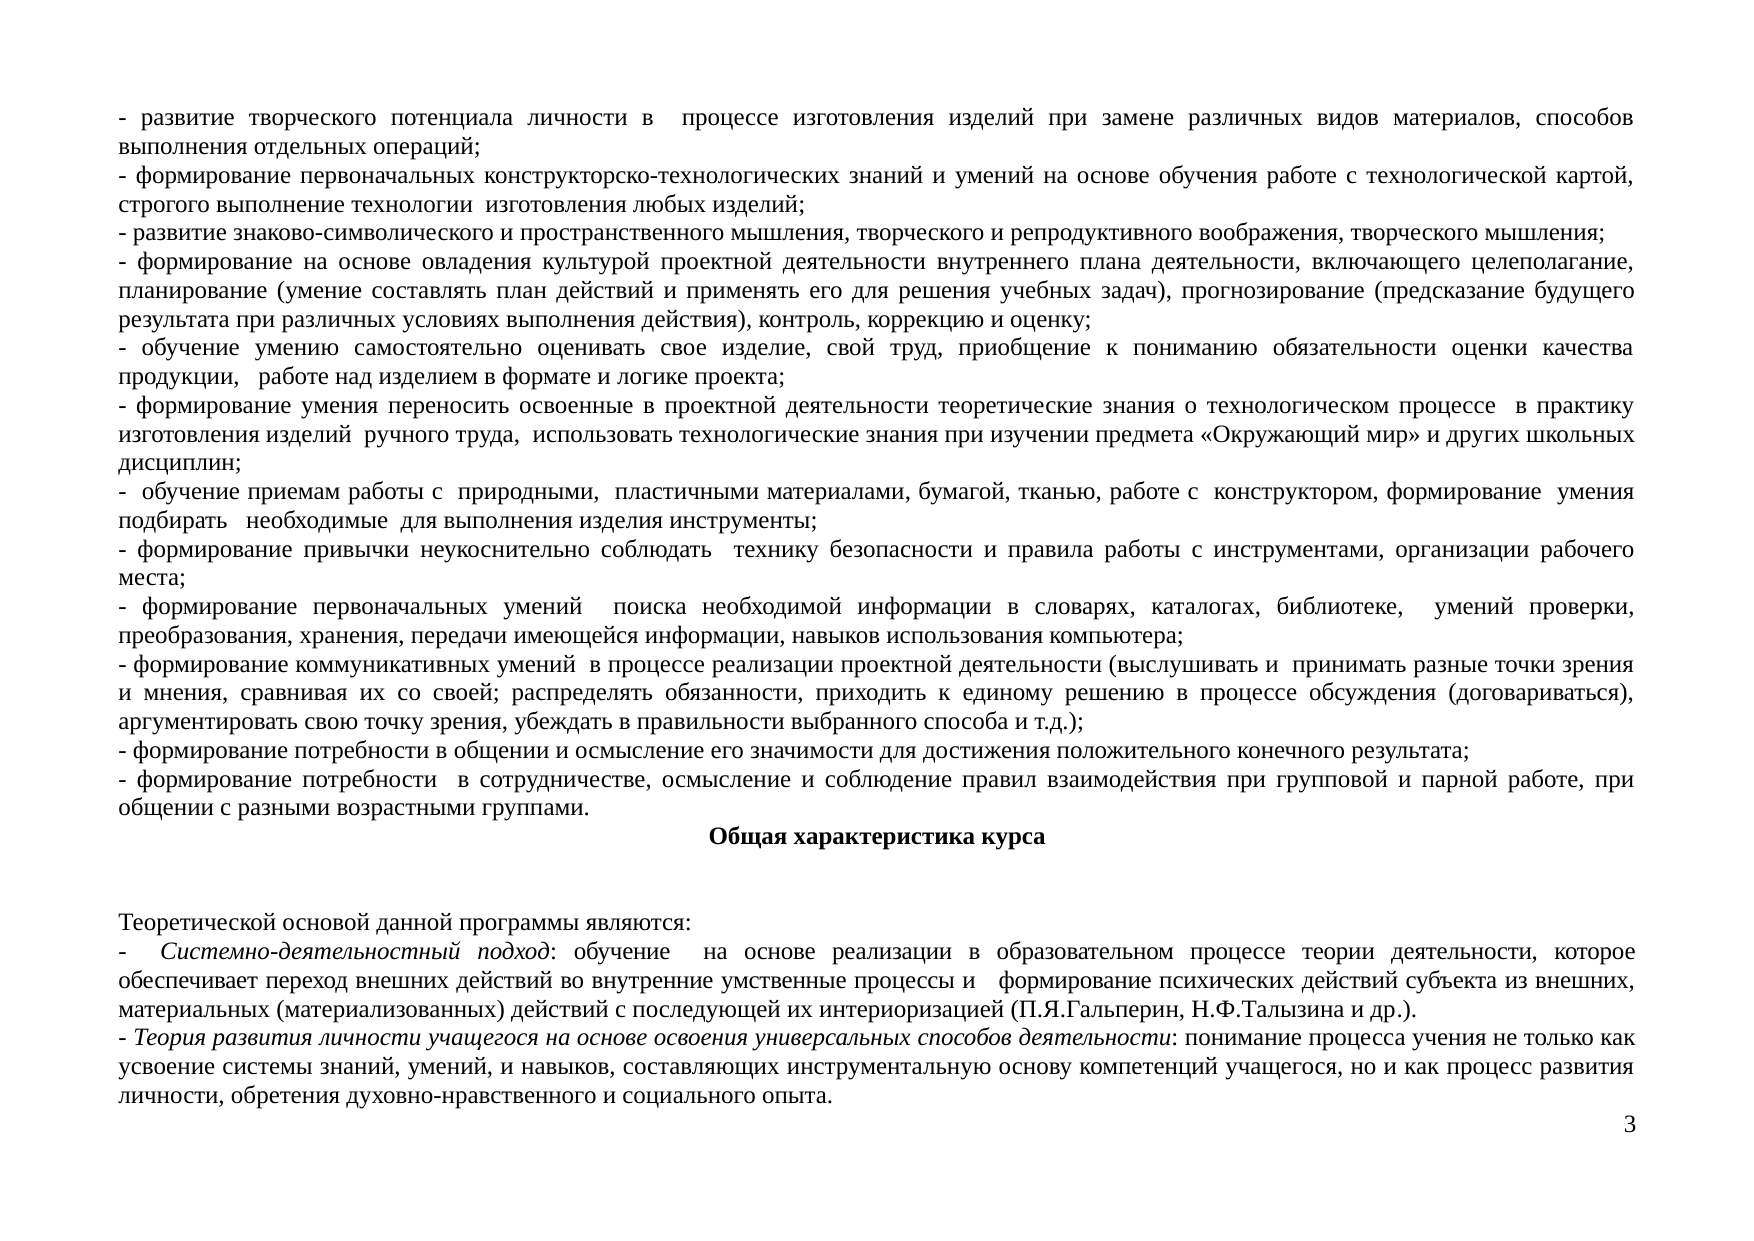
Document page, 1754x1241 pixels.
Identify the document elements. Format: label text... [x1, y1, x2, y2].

text - развитие знаково-символического и пространственного мышления, творческого и репродуктивного воображения, творческого мышления; [118, 217, 1636, 246]
text - формирование потребности в сотрудничестве, осмысление и соблюдение правил взаимодействия при групповой и парной работе, при общении с разными возрастными группами. [118, 764, 1636, 821]
text - развитие творческого потенциала личности в процессе изготовления изделий при замене различных видов материалов, способов выполнения отдельных операций; [118, 102, 1636, 160]
text - формирование умения переносить освоенные в проектной деятельности теоретические знания о технологическом процессе в практику изготовления изделий ручного труда, использовать технологические знания при изучении предмета «Окружающий мир» и других школьных дисциплин; [118, 390, 1636, 476]
text - Системно-деятельностный подход: обучение на основе реализации в образовательном процессе теории деятельности, которое обеспечивает переход внешних действий во внутренние умственные процессы и формирование психических действий субъекта из внешних, материальных (материализованных) действий с последующей их интериоризацией (П.Я.Гальперин, Н.Ф.Талызина и др.). [118, 936, 1636, 1022]
text - формирование потребности в общении и осмысление его значимости для достижения положительного конечного результата; [118, 735, 1636, 764]
text Общая характеристика курса [118, 821, 1636, 850]
text - формирование первоначальных умений поиска необходимой информации в словарях, каталогах, библиотеке, умений проверки, преобразования, хранения, передачи имеющейся информации, навыков использования компьютера; [118, 591, 1636, 649]
text - обучение умению самостоятельно оценивать свое изделие, свой труд, приобщение к пониманию обязательности оценки качества продукции, работе над изделием в формате и логике проекта; [118, 332, 1636, 390]
text Теоретической основой данной программы являются: [118, 907, 1636, 936]
text - Теория развития личности учащегося на основе освоения универсальных способов деятельности: понимание процесса учения не только как усвоение системы знаний, умений, и навыков, составляющих инструментальную основу компетенций учащегося, но и как процесс развития личности, обретения духовно-нравственного и социального опыта. [118, 1022, 1636, 1109]
text - формирование привычки неукоснительно соблюдать технику безопасности и правила работы с инструментами, организации рабочего места; [118, 534, 1636, 591]
text - формирование коммуникативных умений в процессе реализации проектной деятельности (выслушивать и принимать разные точки зрения и мнения, сравнивая их со своей; распределять обязанности, приходить к единому решению в процессе обсуждения (договариваться), аргументировать свою точку зрения, убеждать в правильности выбранного способа и т.д.); [118, 649, 1636, 735]
text - формирование первоначальных конструкторско-технологических знаний и умений на основе обучения работе с технологической картой, строгого выполнение технологии изготовления любых изделий; [118, 160, 1636, 217]
text - обучение приемам работы с природными, пластичными материалами, бумагой, тканью, работе с конструктором, формирование умения подбирать необходимые для выполнения изделия инструменты; [118, 476, 1636, 534]
text - формирование на основе овладения культурой проектной деятельности внутреннего плана деятельности, включающего целеполагание, планирование (умение составлять план действий и применять его для решения учебных задач), прогнозирование (предсказание будущего результата при различных условиях выполнения действия), контроль, коррекцию и оценку; [118, 246, 1636, 332]
